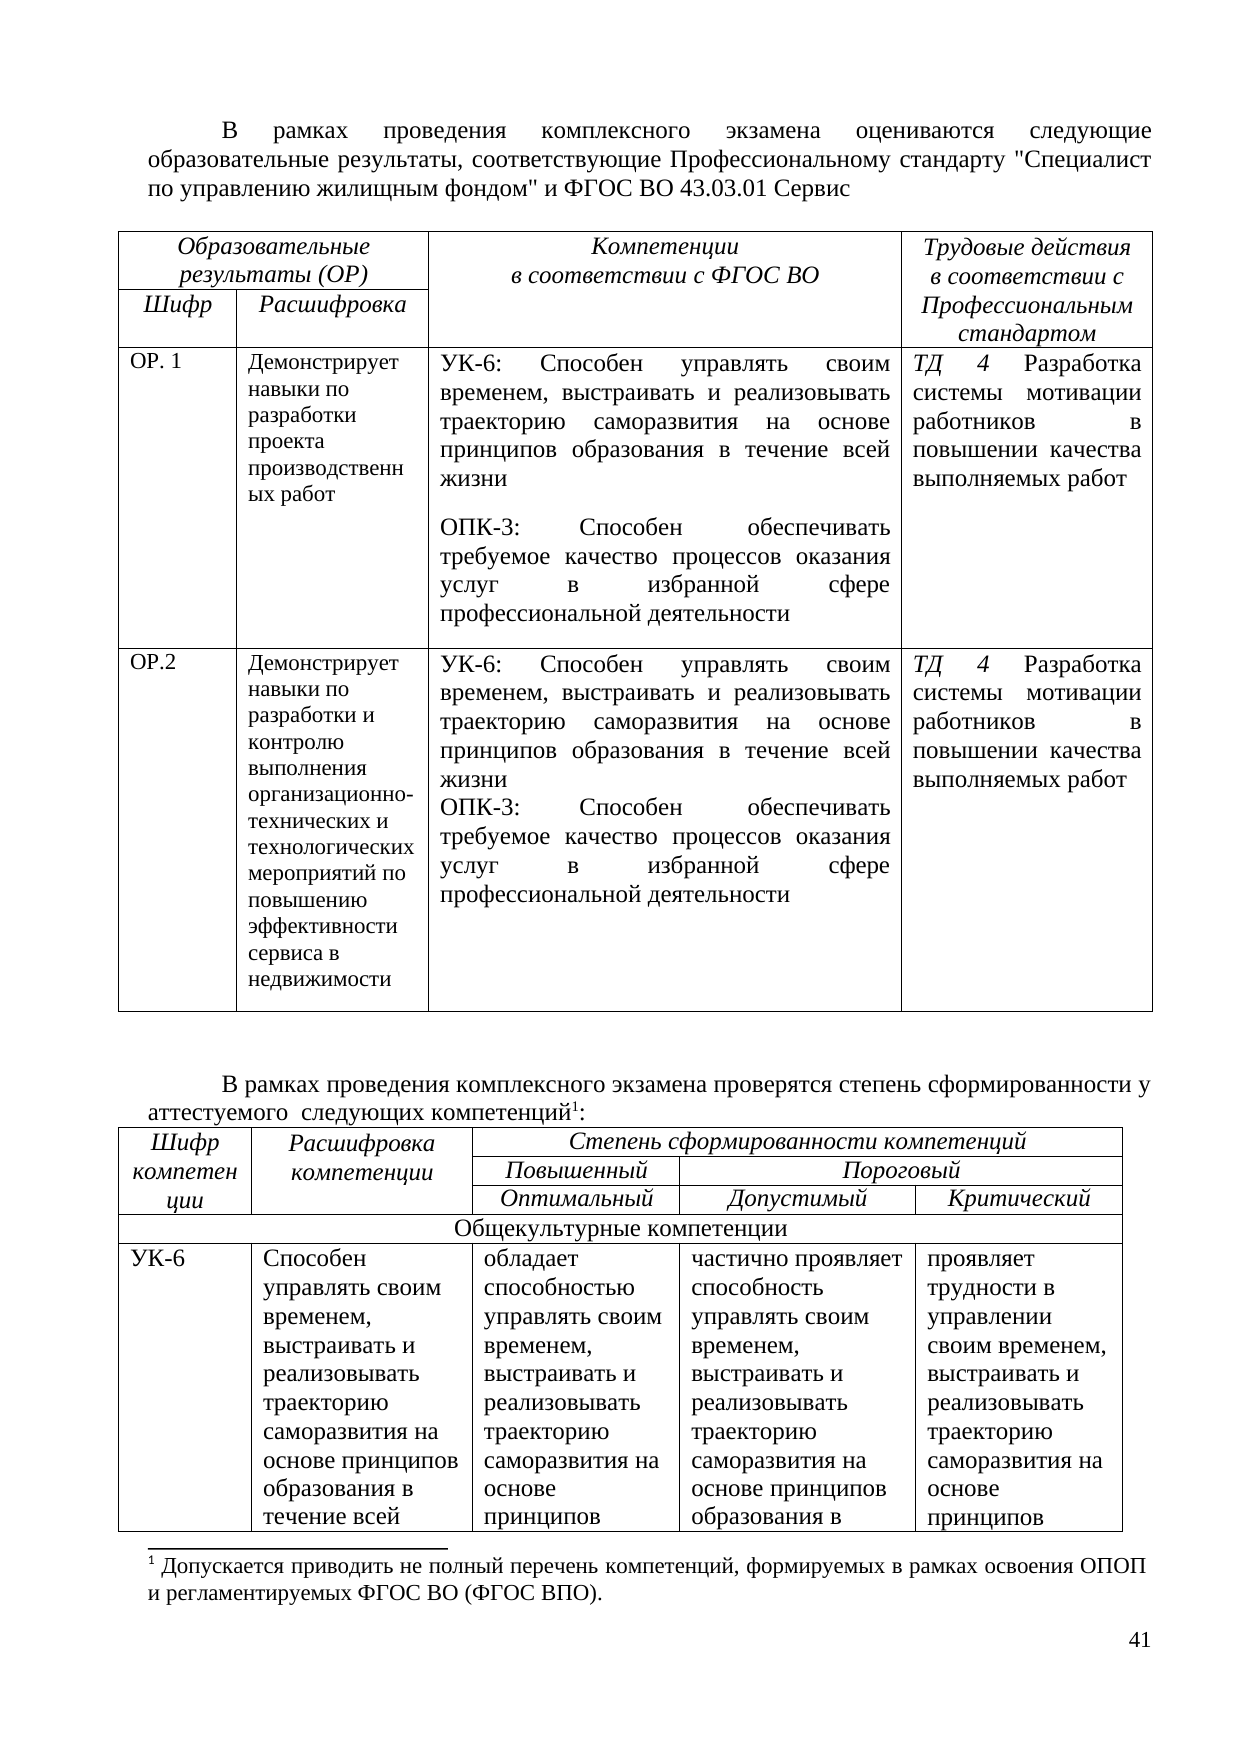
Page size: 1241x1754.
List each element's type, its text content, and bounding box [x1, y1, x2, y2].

table_cell УК-6: Способен управлять своим временем, выстраивать и реализовывать траекторию саморазвития на основе принципов образования в течение всей жизни ОПК-3: Способен обеспечивать требуемое качество процессов оказания услуг в избранной сфере профессиональной деятельности [429, 348, 901, 648]
table_cell Оптимальный [473, 1186, 679, 1214]
text 1 Допускается приводить не полный перечень компетенций, формируемых в рамках освоения ОПОП и регламентируемых ФГОС ВО (ФГОС ВПО). [148, 1552, 1152, 1605]
table_cell ОР. 1 [119, 348, 236, 648]
text В рамках проведения комплексного экзамена проверятся степень сформированности у аттестуемого следующих компетенций1: [148, 1069, 1152, 1126]
table_cell обладает способностью управлять своим временем, выстраивать и реализовывать траекторию саморазвития на основе принципов [473, 1244, 679, 1531]
table_header Степень сформированности компетенций [473, 1128, 1122, 1156]
table_header Трудовые действия в соответствии с Профессиональным стандартом [902, 232, 1152, 347]
table_cell Способен управлять своим временем, выстраивать и реализовывать траекторию саморазвития на основе принципов образования в течение всей [252, 1244, 472, 1531]
table_cell Повышенный [473, 1157, 679, 1184]
table_header Образовательные результаты (ОР) [119, 232, 428, 289]
text В рамках проведения комплексного экзамена оцениваются следующие образовательные результаты, соответствующие Профессиональному стандарту "Специалист по управлению жилищным фондом" и ФГОС ВО 43.03.01 Сервис [148, 115, 1152, 201]
table_cell Критический [916, 1186, 1122, 1214]
table_header Компетенции в соответствии с ФГОС ВО [429, 232, 901, 347]
table_cell ТД 4 Разработка системы мотивации работников в повышении качества выполняемых работ [902, 649, 1152, 1011]
table_cell ТД 4 Разработка системы мотивации работников в повышении качества выполняемых работ [902, 348, 1152, 648]
table_header Шифр компетен ции [119, 1128, 251, 1214]
table_header Расшифровка компетенции [252, 1128, 472, 1214]
table_cell Шифр [119, 290, 236, 347]
table_cell ОР.2 [119, 649, 236, 1011]
table_cell УК-6 [119, 1244, 251, 1531]
table_cell частично проявляет способность управлять своим временем, выстраивать и реализовывать траекторию саморазвития на основе принципов образования в [680, 1244, 915, 1531]
table_cell Пороговый [680, 1157, 1122, 1184]
table_cell Демонстрирует навыки по разработки и контролю выполнения организационно- технических и технологических мероприятий по повышению эффективности сервиса в недвижимости [237, 649, 428, 1011]
table_cell Общекультурные компетенции [119, 1215, 1122, 1242]
table_cell Демонстрирует навыки по разработки проекта производственн ых работ [237, 348, 428, 648]
table_cell УК-6: Способен управлять своим временем, выстраивать и реализовывать траекторию саморазвития на основе принципов образования в течение всей жизни ОПК-3: Способен обеспечивать требуемое качество процессов оказания услуг в избранной сфере профессиональной деятельности [429, 649, 901, 1011]
table_cell Допустимый [680, 1186, 915, 1214]
table_cell Расшифровка [237, 290, 428, 347]
table_cell проявляет трудности в управлении своим временем, выстраивать и реализовывать траекторию саморазвития на основе принципов [916, 1244, 1122, 1531]
